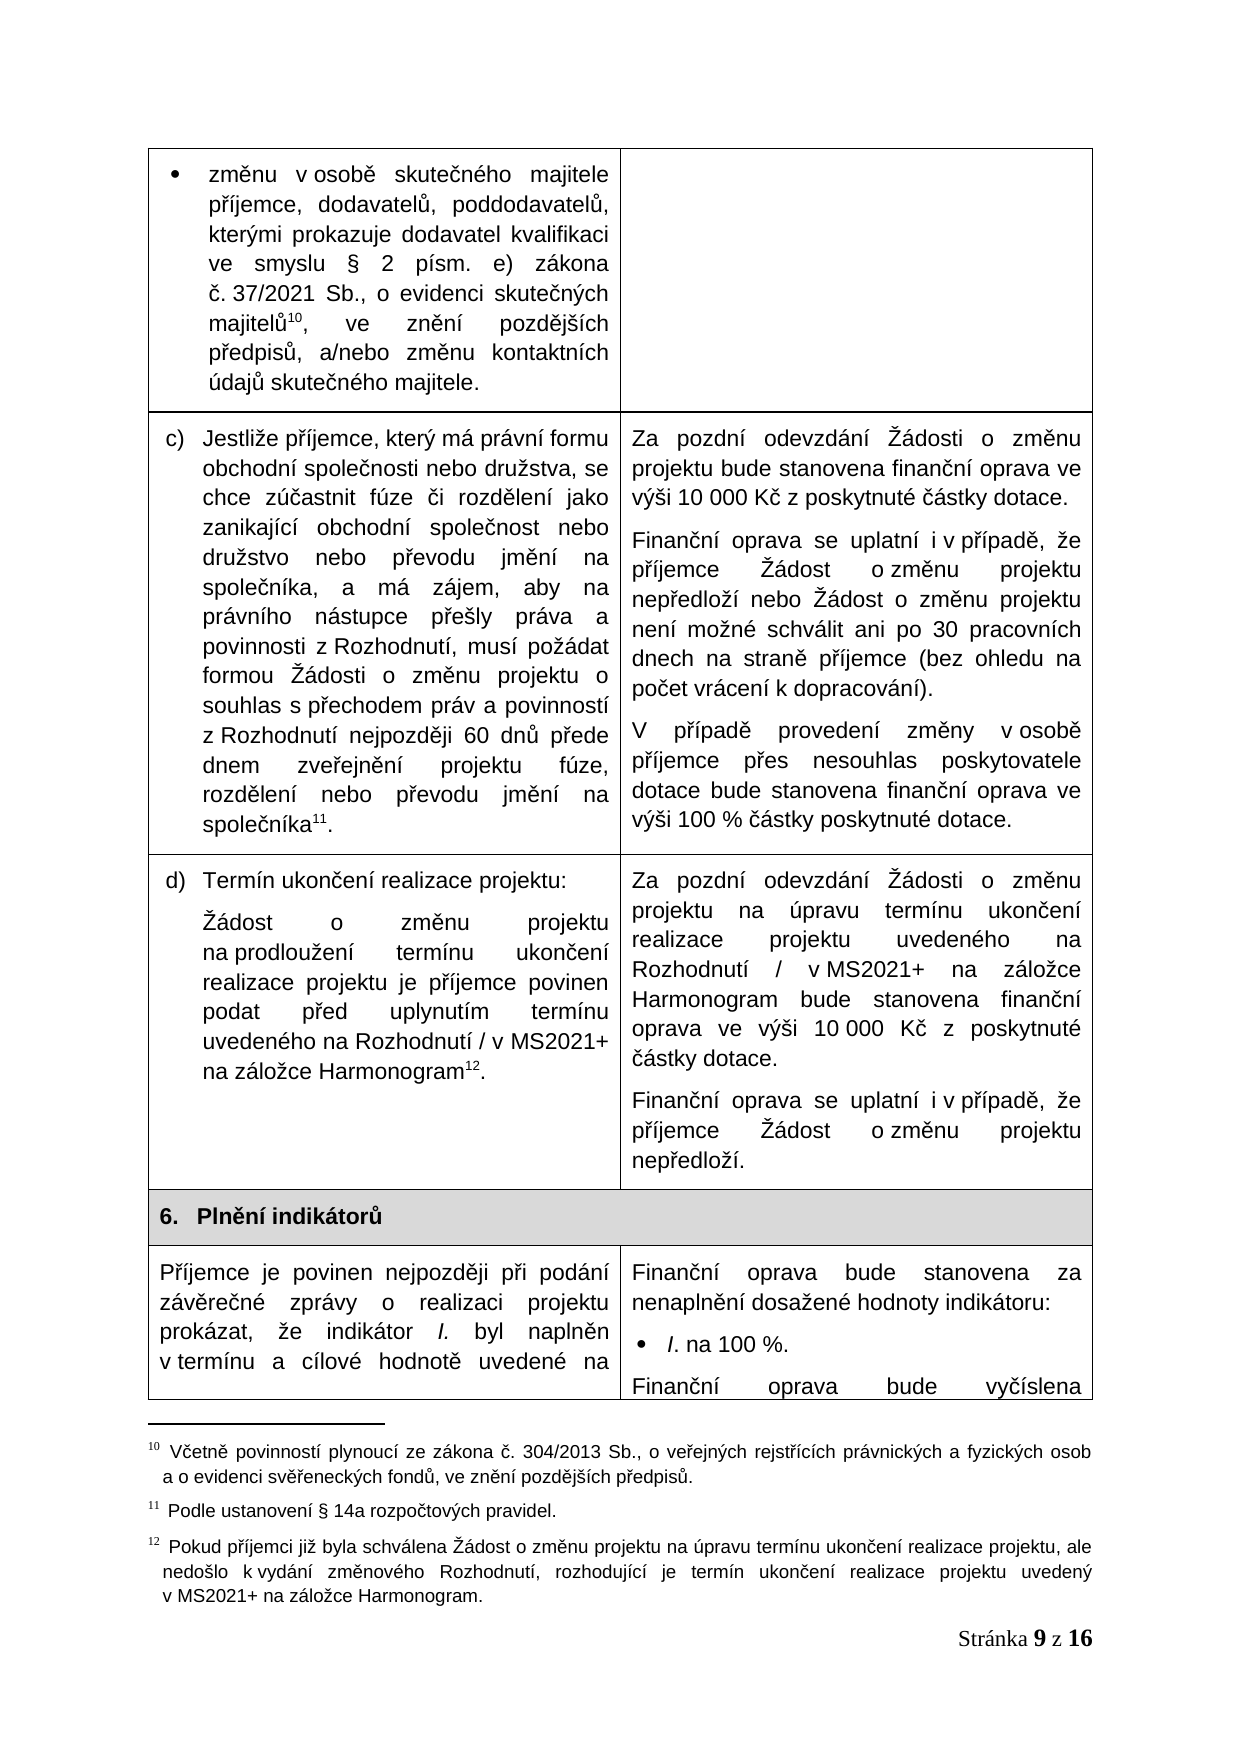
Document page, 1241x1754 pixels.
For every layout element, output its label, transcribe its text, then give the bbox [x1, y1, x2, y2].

table_cell Termín ukončení realizace projektu: Žádost o změnu projektu na prodloužení termínu ukončení realizace projektu je příjemce povinen podat před uplynutím termínu uvedeného na Rozhodnutí / v MS2021+ na záložce Harmonogram. [149, 855, 620, 1189]
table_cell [149, 1246, 620, 1399]
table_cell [621, 149, 1092, 411]
table_cell Za pozdní odevzdání Žádosti o změnu projektu bude stanovena finanční oprava ve výši 10 000 Kč z poskytnuté částky dotace. Finanční oprava se uplatní i v případě, že příjemce Žádost o změnu projektu nepředloží nebo Žádost o změnu projektu není možné schválit ani po 30 pracovních dnech na straně příjemce (bez ohledu na počet vrácení k dopracování). V případě provedení změny v osobě příjemce přes nesouhlas poskytovatele dotace bude stanovena finanční oprava ve výši 100 % částky poskytnuté dotace. [621, 413, 1092, 853]
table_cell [621, 1246, 1092, 1399]
table_cell Za pozdní odevzdání Žádosti o změnu projektu na úpravu termínu ukončení realizace projektu uvedeného na Rozhodnutí / v MS2021+ na záložce Harmonogram bude stanovena finanční oprava ve výši 10 000 Kč z poskytnuté částky dotace. Finanční oprava se uplatní i v případě, že příjemce Žádost o změnu projektu nepředloží. [621, 855, 1092, 1189]
table_cell Plnění indikátorů [149, 1190, 1092, 1245]
table_cell Jestliže příjemce, který má právní formu obchodní společnosti nebo družstva, se chce zúčastnit fúze či rozdělení jako zanikající obchodní společnost nebo družstvo nebo převodu jmění na společníka, a má zájem, aby na právního nástupce přešly práva a povinnosti z Rozhodnutí, musí požádat formou Žádosti o změnu projektu o souhlas s přechodem práv a povinností z Rozhodnutí nejpozději 60 dnů přede dnem zveřejnění projektu fúze, rozdělení nebo převodu jmění na společníka. [149, 413, 620, 853]
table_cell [149, 149, 620, 411]
